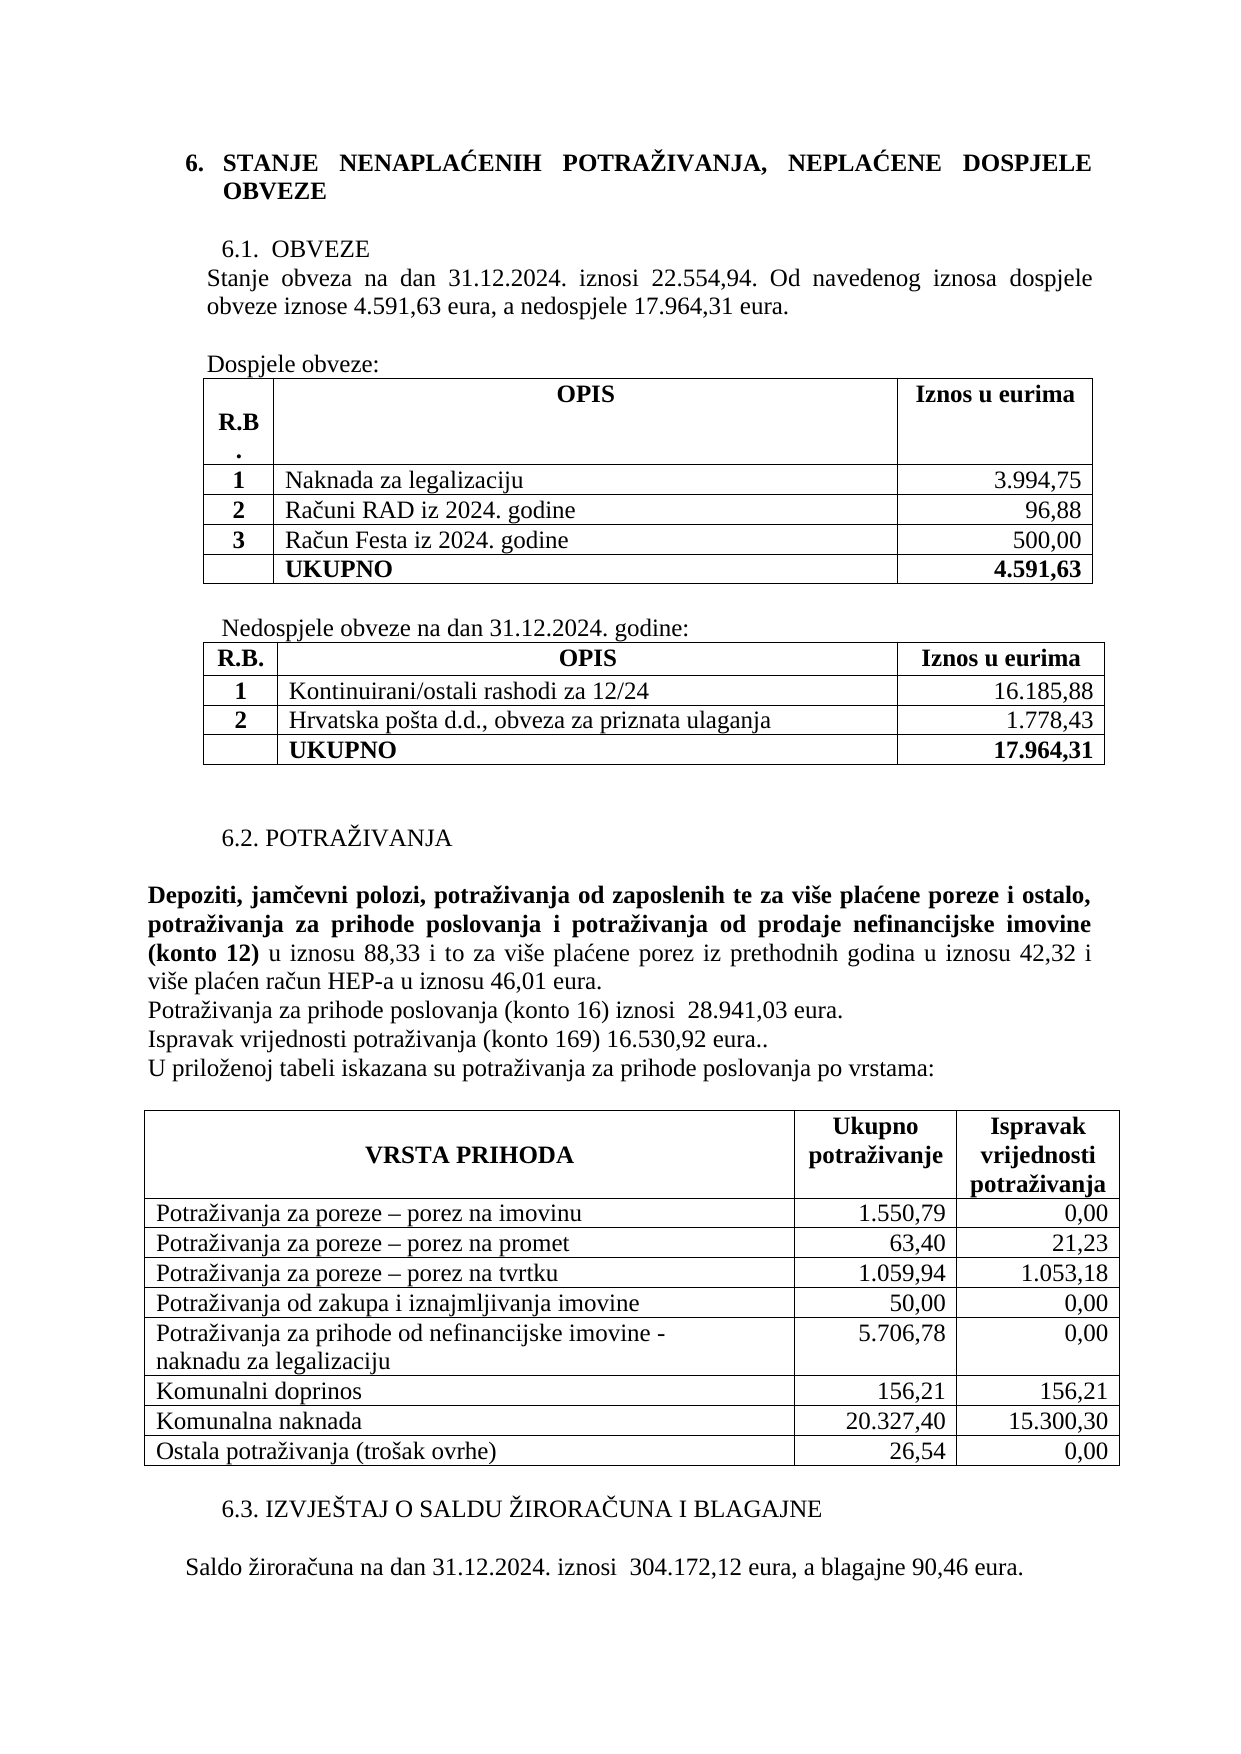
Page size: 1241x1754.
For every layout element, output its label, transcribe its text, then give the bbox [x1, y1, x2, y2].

text Stanje obveza na dan 31.12.2024. iznosi 22.554,94. Od navedenog iznosa dospjele obveze iznose 4.591,63 eura, a nedospjele 17.964,31 eura. [207, 263, 1093, 320]
text Nedospjele obveze na dan 31.12.2024. godine: [148, 613, 1093, 642]
table_cell 2 [204, 706, 277, 734]
text 6.3. IZVJEŠTAJ O SALDU ŽIRORAČUNA I BLAGAJNE [148, 1494, 1093, 1523]
text Dospjele obveze: [148, 349, 1093, 378]
table_cell UKUPNO [278, 735, 897, 764]
table_cell 1 [204, 676, 277, 704]
table_header VRSTA PRIHODA [145, 1111, 794, 1197]
table_cell Kontinuirani/ostali rashodi za 12/24 [278, 676, 897, 704]
table_cell Potraživanja za prihode od nefinancijske imovine - naknadu za legalizaciju [145, 1318, 794, 1375]
table_header R.B. [204, 379, 273, 464]
table_cell Potraživanja od zakupa i iznajmljivanja imovine [145, 1288, 794, 1317]
table_cell 20.327,40 [795, 1406, 956, 1435]
table_cell Potraživanja za poreze – porez na imovinu [145, 1199, 794, 1227]
text 6.2. POTRAŽIVANJA [148, 823, 1093, 851]
table_cell 1.778,43 [898, 706, 1104, 734]
table_header OPIS [274, 379, 897, 464]
table_cell 63,40 [795, 1228, 956, 1257]
table_header OPIS [278, 643, 897, 675]
table_cell 1.053,18 [957, 1258, 1119, 1287]
table_cell 0,00 [957, 1288, 1119, 1317]
table_cell UKUPNO [274, 555, 897, 583]
text U priloženoj tabeli iskazana su potraživanja za prihode poslovanja po vrstama: [148, 1053, 1093, 1081]
table_cell 96,88 [898, 495, 1092, 524]
table_cell Naknada za legalizaciju [274, 465, 897, 494]
table_header Iznos u eurima [898, 643, 1104, 675]
table_cell Hrvatska pošta d.d., obveza za priznata ulaganja [278, 706, 897, 734]
table_cell 4.591,63 [898, 555, 1092, 583]
text Depoziti, jamčevni polozi, potraživanja od zaposlenih te za više plaćene poreze i ostalo, potraživanja za prihode poslovanja i potraživanja od prodaje nefinancijske imovine (konto 12) u iznosu 88,33 i to za više plaćene porez iz prethodnih godina u iznosu 42,32 i više plaćen račun HEP-a u iznosu 46,01 eura. [148, 880, 1093, 995]
table_cell Računi RAD iz 2024. godine [274, 495, 897, 524]
table_cell Potraživanja za poreze – porez na promet [145, 1228, 794, 1257]
table_cell Račun Festa iz 2024. godine [274, 525, 897, 553]
table_header Iznos u eurima [898, 379, 1092, 464]
table_cell 1.059,94 [795, 1258, 956, 1287]
table_cell 5.706,78 [795, 1318, 956, 1375]
text Potraživanja za prihode poslovanja (konto 16) iznosi 28.941,03 eura. [148, 995, 1093, 1024]
text 6.1. OBVEZE [148, 234, 1093, 263]
table_cell 2 [204, 495, 273, 524]
table_header Ukupno potraživanje [795, 1111, 956, 1197]
table_cell 1.550,79 [795, 1199, 956, 1227]
table_cell 0,00 [957, 1199, 1119, 1227]
table_cell 15.300,30 [957, 1406, 1119, 1435]
table_cell 50,00 [795, 1288, 956, 1317]
table_cell 156,21 [957, 1376, 1119, 1405]
text Saldo žiroračuna na dan 31.12.2024. iznosi 304.172,12 eura, a blagajne 90,46 eura. [148, 1552, 1093, 1581]
table_cell 3 [204, 525, 273, 553]
table_cell 500,00 [898, 525, 1092, 553]
table_cell Komunalni doprinos [145, 1376, 794, 1405]
table_cell Komunalna naknada [145, 1406, 794, 1435]
table_cell 16.185,88 [898, 676, 1104, 704]
table_cell 156,21 [795, 1376, 956, 1405]
table_cell Potraživanja za poreze – porez na tvrtku [145, 1258, 794, 1287]
table_header Ispravak vrijednosti potraživanja [957, 1111, 1119, 1197]
table_header R.B. [204, 643, 277, 675]
text Ispravak vrijednosti potraživanja (konto 169) 16.530,92 eura.. [148, 1024, 1093, 1053]
table_cell 0,00 [957, 1318, 1119, 1375]
table_cell 1 [204, 465, 273, 494]
table_cell 0,00 [957, 1436, 1119, 1464]
table_cell Ostala potraživanja (trošak ovrhe) [145, 1436, 794, 1464]
table_cell 21,23 [957, 1228, 1119, 1257]
table_cell 17.964,31 [898, 735, 1104, 764]
table_cell 3.994,75 [898, 465, 1092, 494]
table_cell [204, 555, 273, 583]
table_cell 26,54 [795, 1436, 956, 1464]
list STANJE NENAPLAĆENIH POTRAŽIVANJA, NEPLAĆENE DOSPJELE OBVEZE [185, 148, 1093, 205]
table_cell [204, 735, 277, 764]
